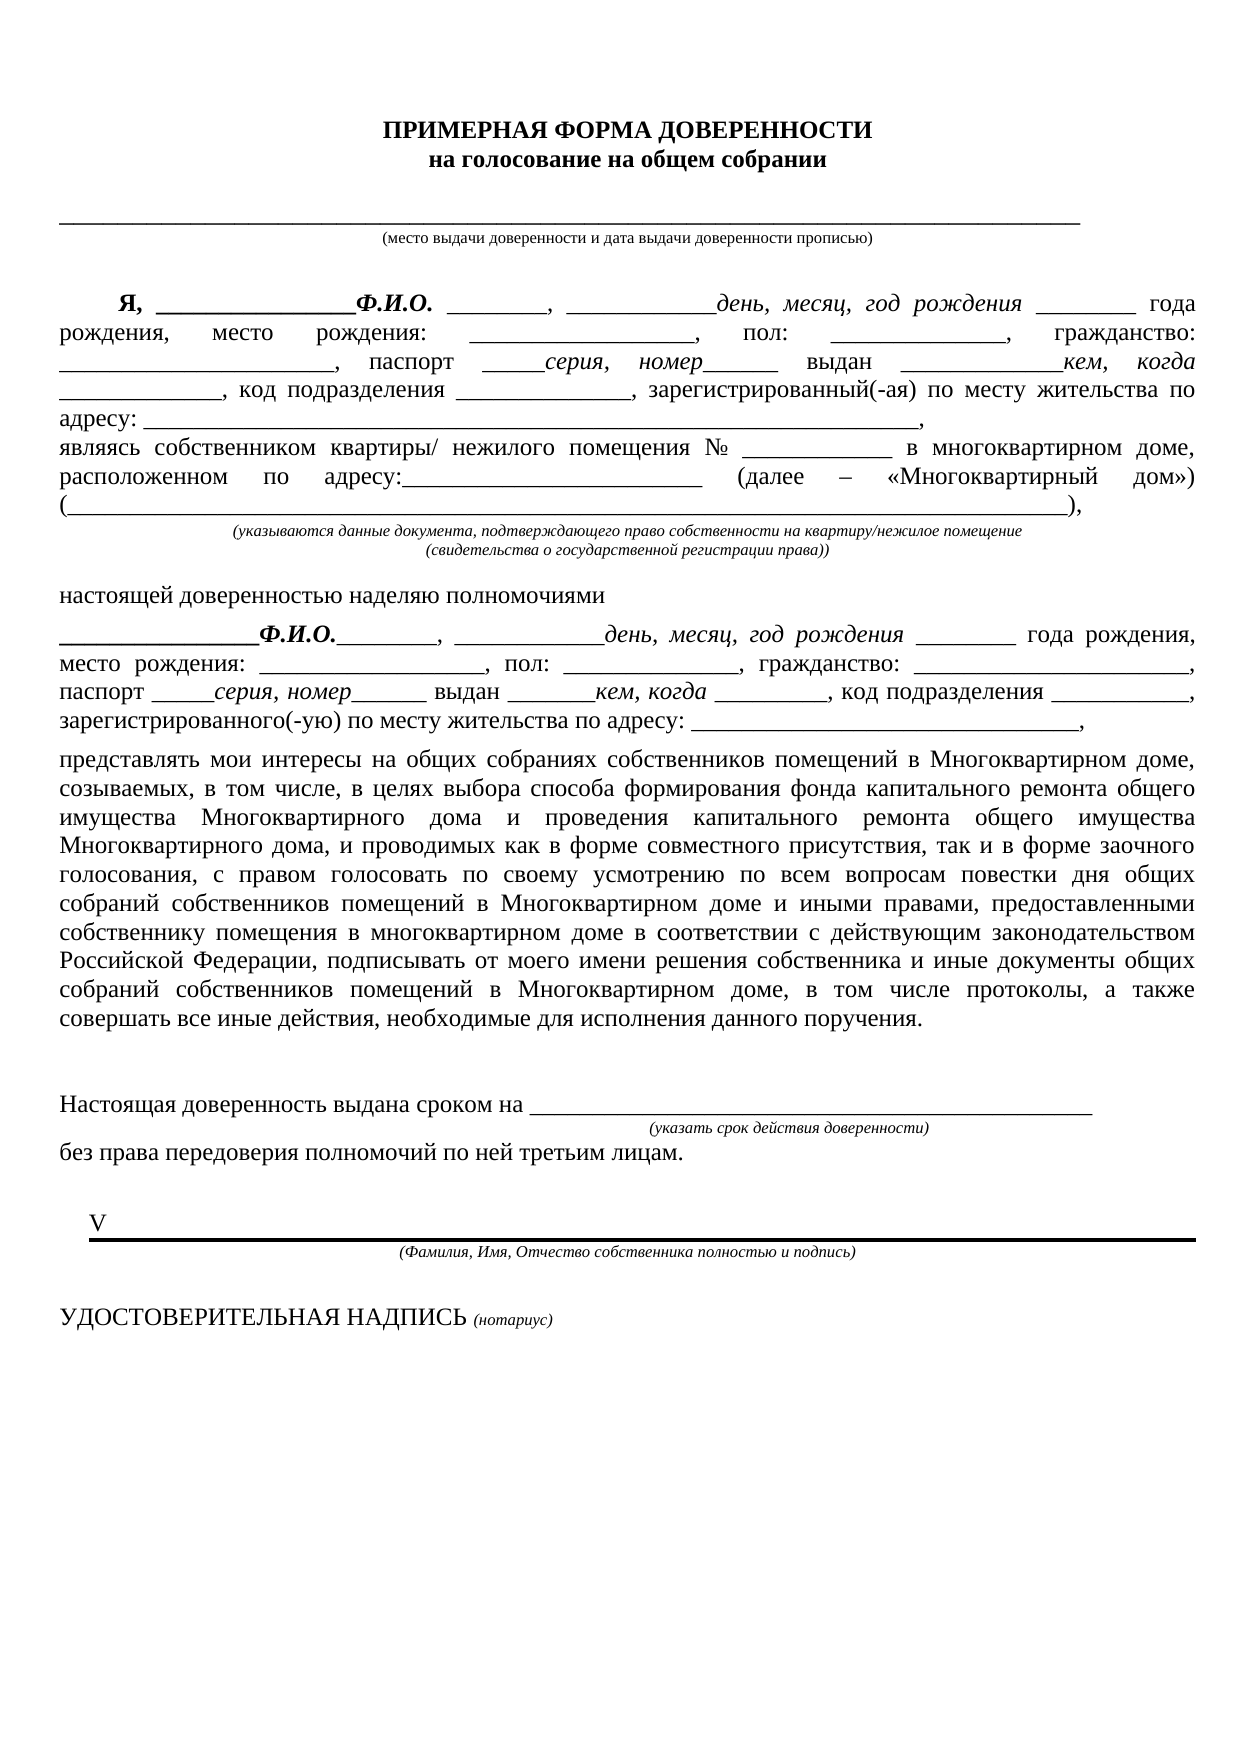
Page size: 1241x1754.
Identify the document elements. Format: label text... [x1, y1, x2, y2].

text (Фамилия, Имя, Отчество собственника полностью и подпись) [59, 1242, 1196, 1261]
text (указываются данные документа, подтверждающего право собственности на квартиру/нежилое помещение [59, 521, 1196, 540]
text ______________________________________________________________________ [59, 194, 1196, 227]
text Настоящая доверенность выдана сроком на _____________________________________________ [59, 1089, 1196, 1118]
text (место выдачи доверенности и дата выдачи доверенности прописью) [59, 227, 1196, 247]
text Я, ________________Ф.И.О. ________, ____________день, месяц, год рождения ________ года рождения, место рождения: __________________, пол: ______________, гражданство: ______________________, паспорт _____серия, номер______ выдан _____________кем, когда _____________, код подразделения ______________, зарегистрированный(-ая) по месту жительства по адресу: ______________________________________________________________, [59, 288, 1196, 432]
text настоящей доверенностью наделяю полномочиями [59, 580, 1196, 608]
text (указать срок действия доверенности) [59, 1118, 1196, 1137]
text на голосование на общем собрании [59, 144, 1196, 173]
text УДОСТОВЕРИТЕЛЬНАЯ НАДПИСЬ (нотариус) [59, 1302, 1196, 1331]
text без права передоверия полномочий по ней третьим лицам. [59, 1137, 1196, 1166]
text являясь собственником квартиры/ нежилого помещения № ____________ в многоквартирном доме, расположенном по адресу:________________________ (далее – «Многоквартирный дом») (________________________________________________________________________________), [59, 432, 1196, 518]
text представлять мои интересы на общих собраниях собственников помещений в Многоквартирном доме, созываемых, в том числе, в целях выбора способа формирования фонда капитального ремонта общего имущества Многоквартирного дома и проведения капитального ремонта общего имущества Многоквартирного дома, и проводимых как в форме совместного присутствия, так и в форме заочного голосования, с правом голосовать по своему усмотрению по всем вопросам повестки дня общих собраний собственников помещений в Многоквартирном доме и иными правами, предоставленными собственнику помещения в многоквартирном доме в соответствии с действующим законодательством Российской Федерации, подписывать от моего имени решения собственника и иные документы общих собраний собственников помещений в Многоквартирном доме, в том числе протоколы, а также совершать все иные действия, необходимые для исполнения данного поручения. [59, 744, 1196, 1032]
text V [88, 1208, 1196, 1242]
text (свидетельства о государственной регистрации права)) [59, 540, 1196, 559]
text ________________Ф.И.О.________, ____________день, месяц, год рождения ________ года рождения, место рождения: __________________, пол: ______________, гражданство: ______________________, паспорт _____серия, номер______ выдан _______кем, когда _________, код подразделения ___________, зарегистрированного(-ую) по месту жительства по адресу: _______________________________, [59, 619, 1196, 734]
text ПРИМЕРНАЯ ФОРМА ДОВЕРЕННОСТИ [59, 116, 1196, 144]
